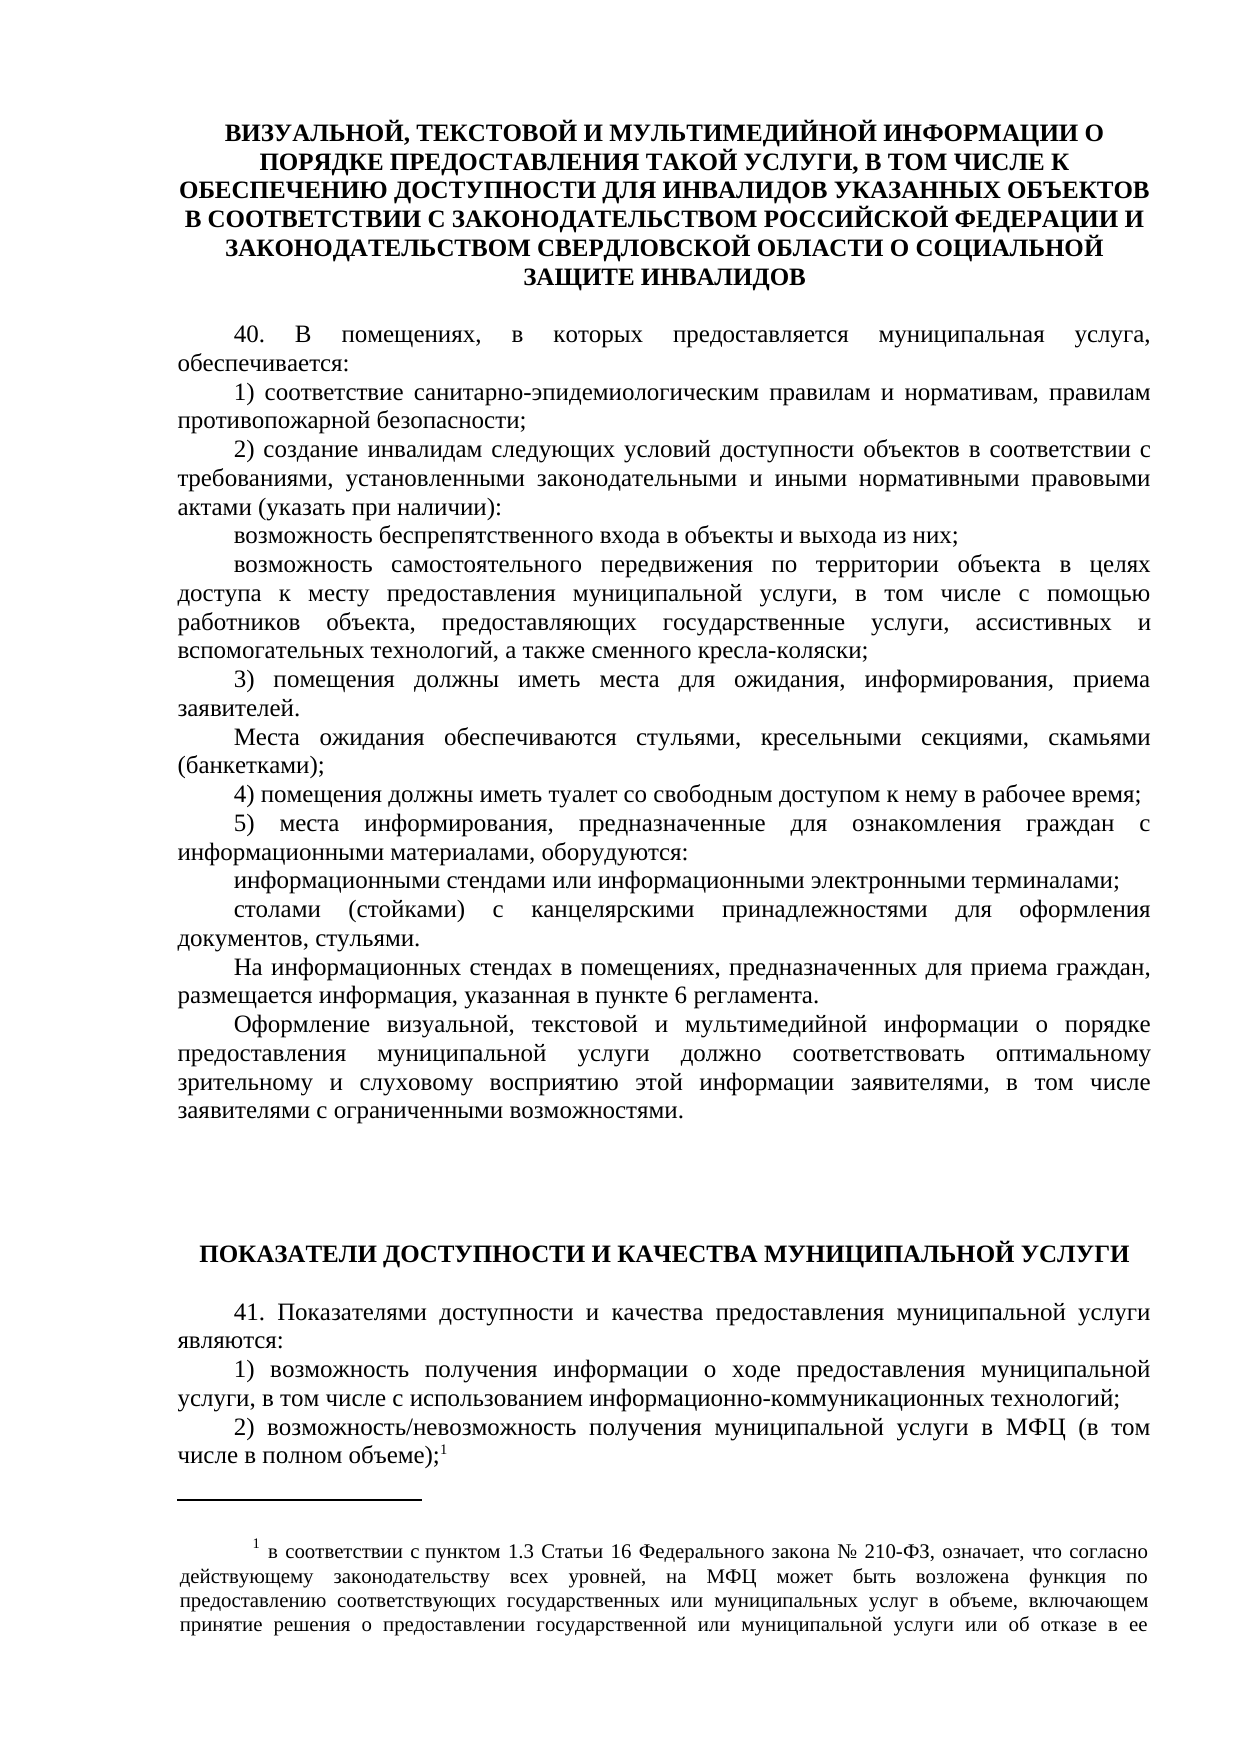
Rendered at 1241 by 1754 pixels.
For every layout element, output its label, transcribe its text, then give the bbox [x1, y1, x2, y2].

text 5) места информирования, предназначенные для ознакомления граждан с информационными материалами, оборудуются: [177, 808, 1152, 866]
title ВИЗУАЛЬНОЙ, ТЕКСТОВОЙ И МУЛЬТИМЕДИЙНОЙ ИНФОРМАЦИИ О ПОРЯДКЕ ПРЕДОСТАВЛЕНИЯ ТАКОЙ УСЛУГИ, В ТОМ ЧИСЛЕ К ОБЕСПЕЧЕНИЮ ДОСТУПНОСТИ ДЛЯ ИНВАЛИДОВ УКАЗАННЫХ ОБЪЕКТОВ В СООТВЕТСТВИИ С ЗАКОНОДАТЕЛЬСТВОМ РОССИЙСКОЙ ФЕДЕРАЦИИ И ЗАКОНОДАТЕЛЬСТВОМ СВЕРДЛОВСКОЙ ОБЛАСТИ О СОЦИАЛЬНОЙ ЗАЩИТЕ ИНВАЛИДОВ [177, 118, 1152, 291]
text 41. Показателями доступности и качества предоставления муниципальной услуги являются: [177, 1297, 1152, 1354]
text возможность самостоятельного передвижения по территории объекта в целях доступа к месту предоставления муниципальной услуги, в том числе с помощью работников объекта, предоставляющих государственные услуги, ассистивных и вспомогательных технологий, а также сменного кресла-коляски; [177, 549, 1152, 664]
text 1) соответствие санитарно-эпидемиологическим правилам и нормативам, правилам противопожарной безопасности; [177, 377, 1152, 434]
text 40. В помещениях, в которых предоставляется муниципальная услуга, обеспечивается: [177, 319, 1152, 377]
text 4) помещения должны иметь туалет со свободным доступом к нему в рабочее время; [177, 779, 1152, 808]
text На информационных стендах в помещениях, предназначенных для приема граждан, размещается информация, указанная в пункте 6 регламента. [177, 952, 1152, 1009]
text 2) создание инвалидам следующих условий доступности объектов в соответствии с требованиями, установленными законодательными и иными нормативными правовыми актами (указать при наличии): [177, 434, 1152, 521]
text 2) возможность/невозможность получения муниципальной услуги в МФЦ (в том числе в полном объеме); [177, 1412, 1152, 1469]
text возможность беспрепятственного входа в объекты и выхода из них; [177, 521, 1152, 549]
text Оформление визуальной, текстовой и мультимедийной информации о порядке предоставления муниципальной услуги должно соответствовать оптимальному зрительному и слуховому восприятию этой информации заявителями, в том числе заявителями с ограниченными возможностями. [177, 1009, 1152, 1124]
text 3) помещения должны иметь места для ожидания, информирования, приема заявителей. [177, 664, 1152, 722]
title ПОКАЗАТЕЛИ ДОСТУПНОСТИ И КАЧЕСТВА МУНИЦИПАЛЬНОЙ УСЛУГИ [177, 1239, 1152, 1268]
text информационными стендами или информационными электронными терминалами; [177, 866, 1152, 894]
text Места ожидания обеспечиваются стульями, кресельными секциями, скамьями (банкетками); [177, 722, 1152, 779]
text 1) возможность получения информации о ходе предоставления муниципальной услуги, в том числе с использованием информационно-коммуникационных технологий; [177, 1354, 1152, 1412]
text столами (стойками) с канцелярскими принадлежностями для оформления документов, стульями. [177, 894, 1152, 952]
